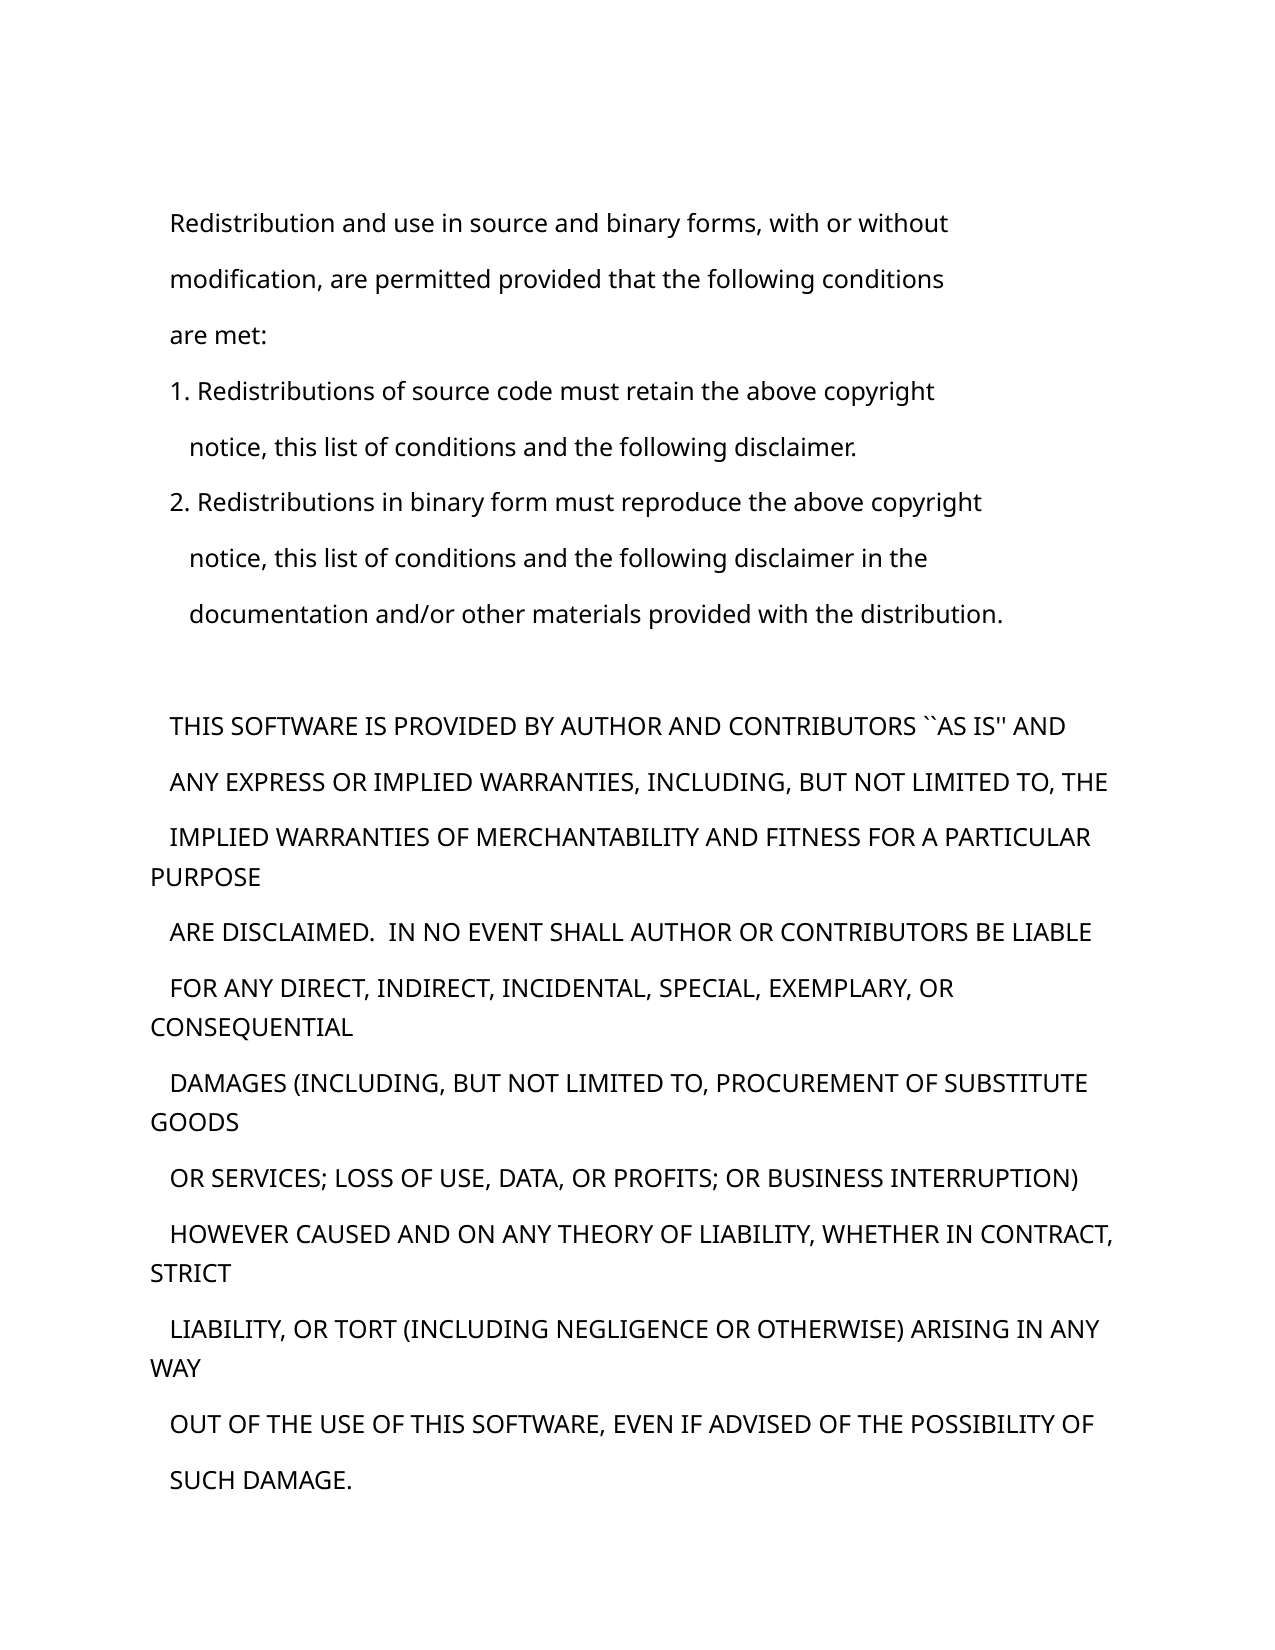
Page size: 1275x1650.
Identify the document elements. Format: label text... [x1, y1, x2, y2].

text FOR ANY DIRECT, INDIRECT, INCIDENTAL, SPECIAL, EXEMPLARY, OR CONSEQUENTIAL [150, 971, 1125, 1044]
text OUT OF THE USE OF THIS SOFTWARE, EVEN IF ADVISED OF THE POSSIBILITY OF [150, 1407, 1125, 1441]
text IMPLIED WARRANTIES OF MERCHANTABILITY AND FITNESS FOR A PARTICULAR PURPOSE [150, 820, 1125, 893]
text ARE DISCLAIMED. IN NO EVENT SHALL AUTHOR OR CONTRIBUTORS BE LIABLE [150, 915, 1125, 949]
text SUCH DAMAGE. [150, 1462, 1125, 1497]
text THIS SOFTWARE IS PROVIDED BY AUTHOR AND CONTRIBUTORS ``AS IS'' AND [150, 708, 1125, 742]
text ANY EXPRESS OR IMPLIED WARRANTIES, INCLUDING, BUT NOT LIMITED TO, THE [150, 764, 1125, 798]
text notice, this list of conditions and the following disclaimer in the [150, 541, 1125, 575]
text DAMAGES (INCLUDING, BUT NOT LIMITED TO, PROCUREMENT OF SUBSTITUTE GOODS [150, 1066, 1125, 1139]
text are met: [150, 317, 1125, 352]
text LIABILITY, OR TORT (INCLUDING NEGLIGENCE OR OTHERWISE) ARISING IN ANY WAY [150, 1312, 1125, 1385]
text notice, this list of conditions and the following disclaimer. [150, 429, 1125, 463]
text OR SERVICES; LOSS OF USE, DATA, OR PROFITS; OR BUSINESS INTERRUPTION) [150, 1161, 1125, 1195]
text Redistribution and use in source and binary forms, with or without [150, 206, 1125, 240]
text modification, are permitted provided that the following conditions [150, 262, 1125, 296]
text HOWEVER CAUSED AND ON ANY THEORY OF LIABILITY, WHETHER IN CONTRACT, STRICT [150, 1217, 1125, 1290]
text documentation and/or other materials provided with the distribution. [150, 597, 1125, 631]
text 1. Redistributions of source code must retain the above copyright [150, 373, 1125, 407]
text 2. Redistributions in binary form must reproduce the above copyright [150, 485, 1125, 519]
